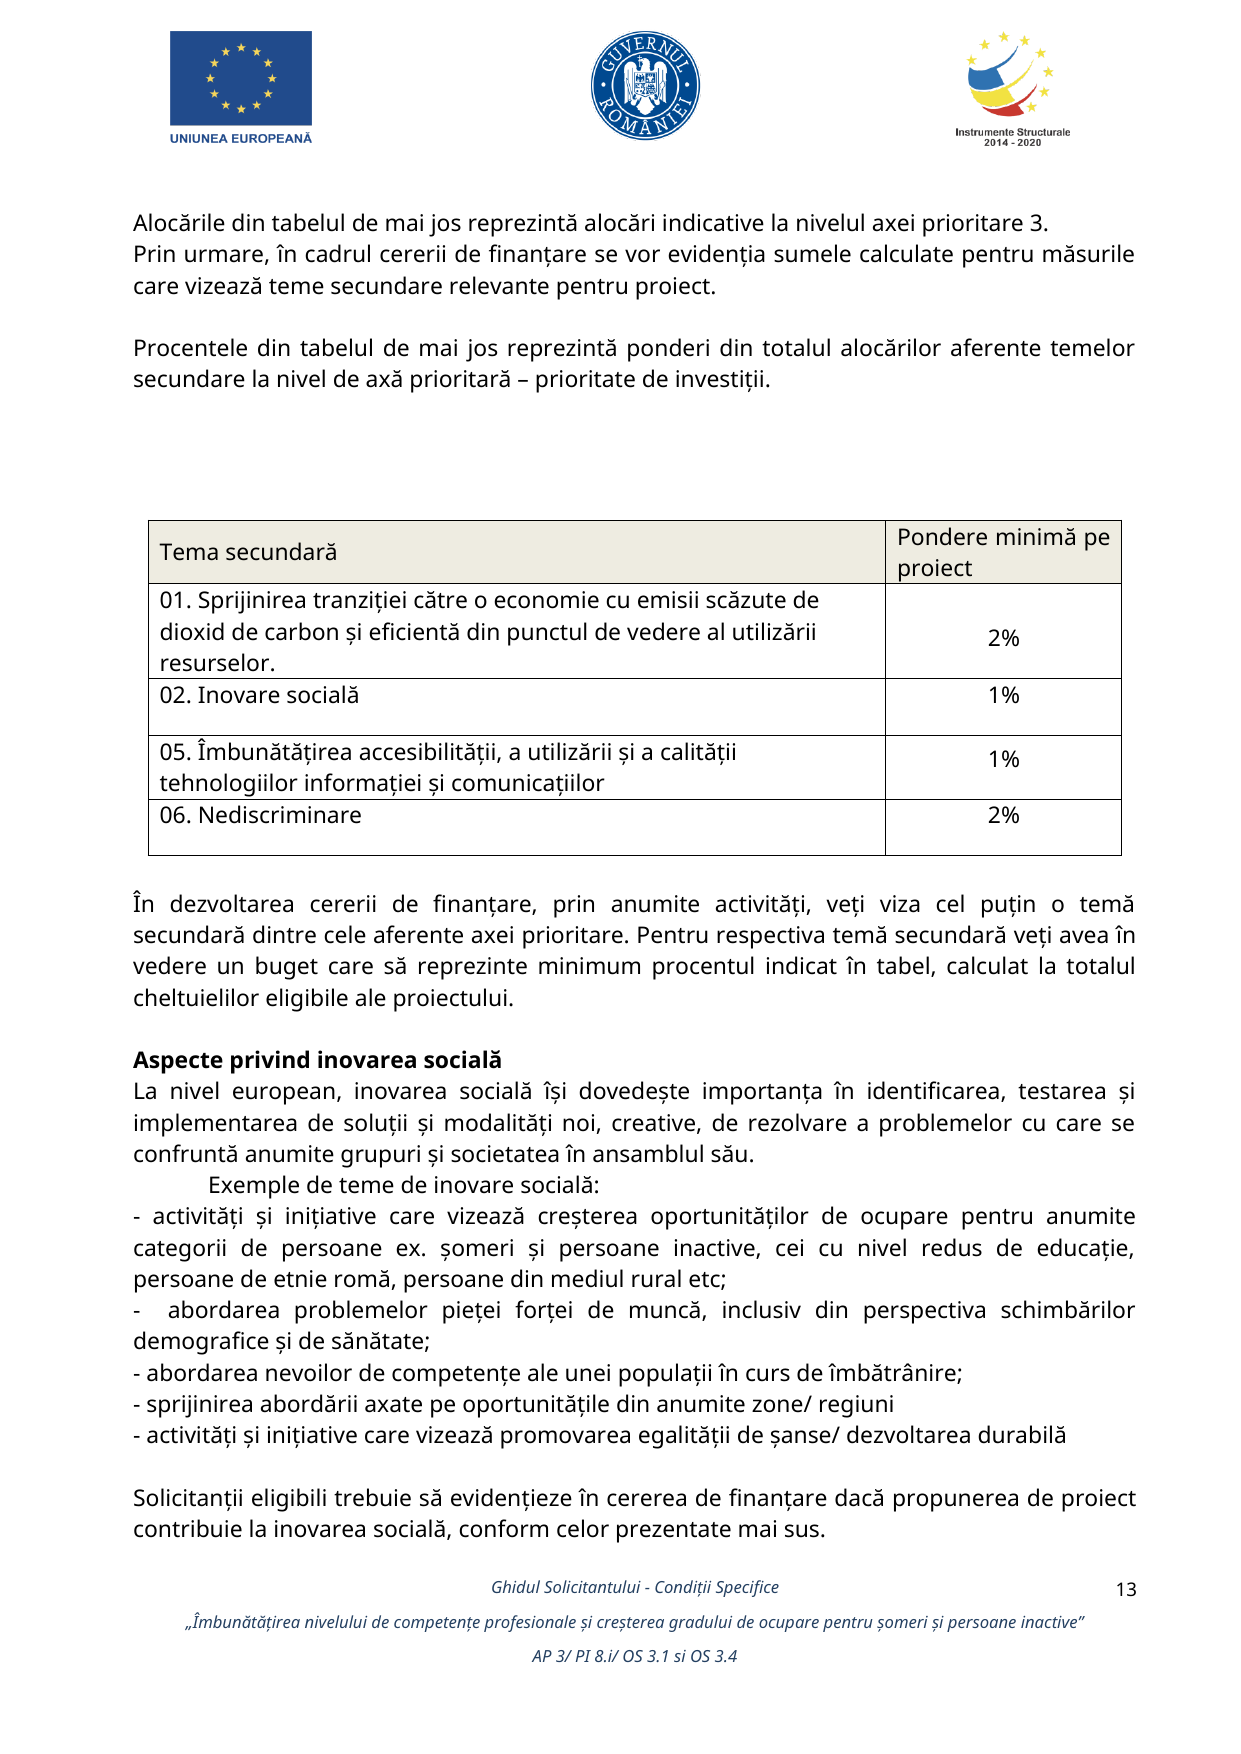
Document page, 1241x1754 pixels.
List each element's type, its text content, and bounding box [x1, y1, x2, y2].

text Alocările din tabelul de mai jos reprezintă alocări indicative la nivelul axei prioritare 3. [133, 207, 1137, 238]
table_cell 06. Nediscriminare [149, 800, 885, 855]
text La nivel european, inovarea socială își dovedește importanța în identificarea, testarea și implementarea de soluții și modalități noi, creative, de rezolvare a problemelor cu care se confruntă anumite grupuri și societatea în ansamblul său. [133, 1075, 1137, 1169]
table_cell 01. Sprijinirea tranziției către o economie cu emisii scăzute de dioxid de carbon și eficientă din punctul de vedere al utilizării resurselor. [149, 584, 885, 678]
text Procentele din tabelul de mai jos reprezintă ponderi din totalul alocărilor aferente temelor secundare la nivel de axă prioritară – prioritate de investiții. [133, 332, 1137, 394]
table_cell 1% [886, 736, 1121, 798]
table_cell 05. Îmbunătățirea accesibilității, a utilizării și a calității tehnologiilor informației și comunicațiilor [149, 736, 885, 798]
text - abordarea nevoilor de competențe ale unei populații în curs de îmbătrânire; [133, 1356, 1137, 1388]
picture [170, 31, 312, 143]
text În dezvoltarea cererii de finanțare, prin anumite activități, veți viza cel puțin o temă secundară dintre cele aferente axei prioritare. Pentru respectiva temă secundară veți avea în vedere un buget care să reprezinte minimum procentul indicat în tabel, calculat la totalul cheltuielilor eligibile ale proiectului. [133, 888, 1137, 1013]
text Exemple de teme de inovare socială: [133, 1169, 1137, 1200]
text - activități și inițiative care vizează creșterea oportunităților de ocupare pentru anumite categorii de persoane ex. șomeri și persoane inactive, cei cu nivel redus de educație, persoane de etnie romă, persoane din mediul rural etc; [133, 1200, 1137, 1294]
table_header Tema secundară [149, 521, 885, 583]
text Aspecte privind inovarea socială [133, 1044, 1137, 1075]
text - abordarea problemelor pieței forței de muncă, inclusiv din perspectiva schimbărilor demografice și de sănătate; [133, 1294, 1137, 1356]
table_header Pondere minimă pe proiect [886, 521, 1121, 583]
text Prin urmare, în cadrul cererii de finanțare se vor evidenția sumele calculate pentru măsurile care vizează teme secundare relevante pentru proiect. [133, 238, 1137, 301]
picture [589, 29, 701, 141]
table_cell 02. Inovare socială [149, 679, 885, 735]
text - activități și inițiative care vizează promovarea egalității de șanse/ dezvoltarea durabilă [133, 1419, 1137, 1450]
table_cell 2% [886, 800, 1121, 855]
table_cell 1% [886, 679, 1121, 735]
text - sprijinirea abordării axate pe oportunitățile din anumite zone/ regiuni [133, 1388, 1137, 1419]
table_cell 2% [886, 584, 1121, 678]
text Solicitanții eligibili trebuie să evidențieze în cererea de finanțare dacă propunerea de proiect contribuie la inovarea socială, conform celor prezentate mai sus. [133, 1481, 1137, 1544]
picture [956, 31, 1070, 146]
